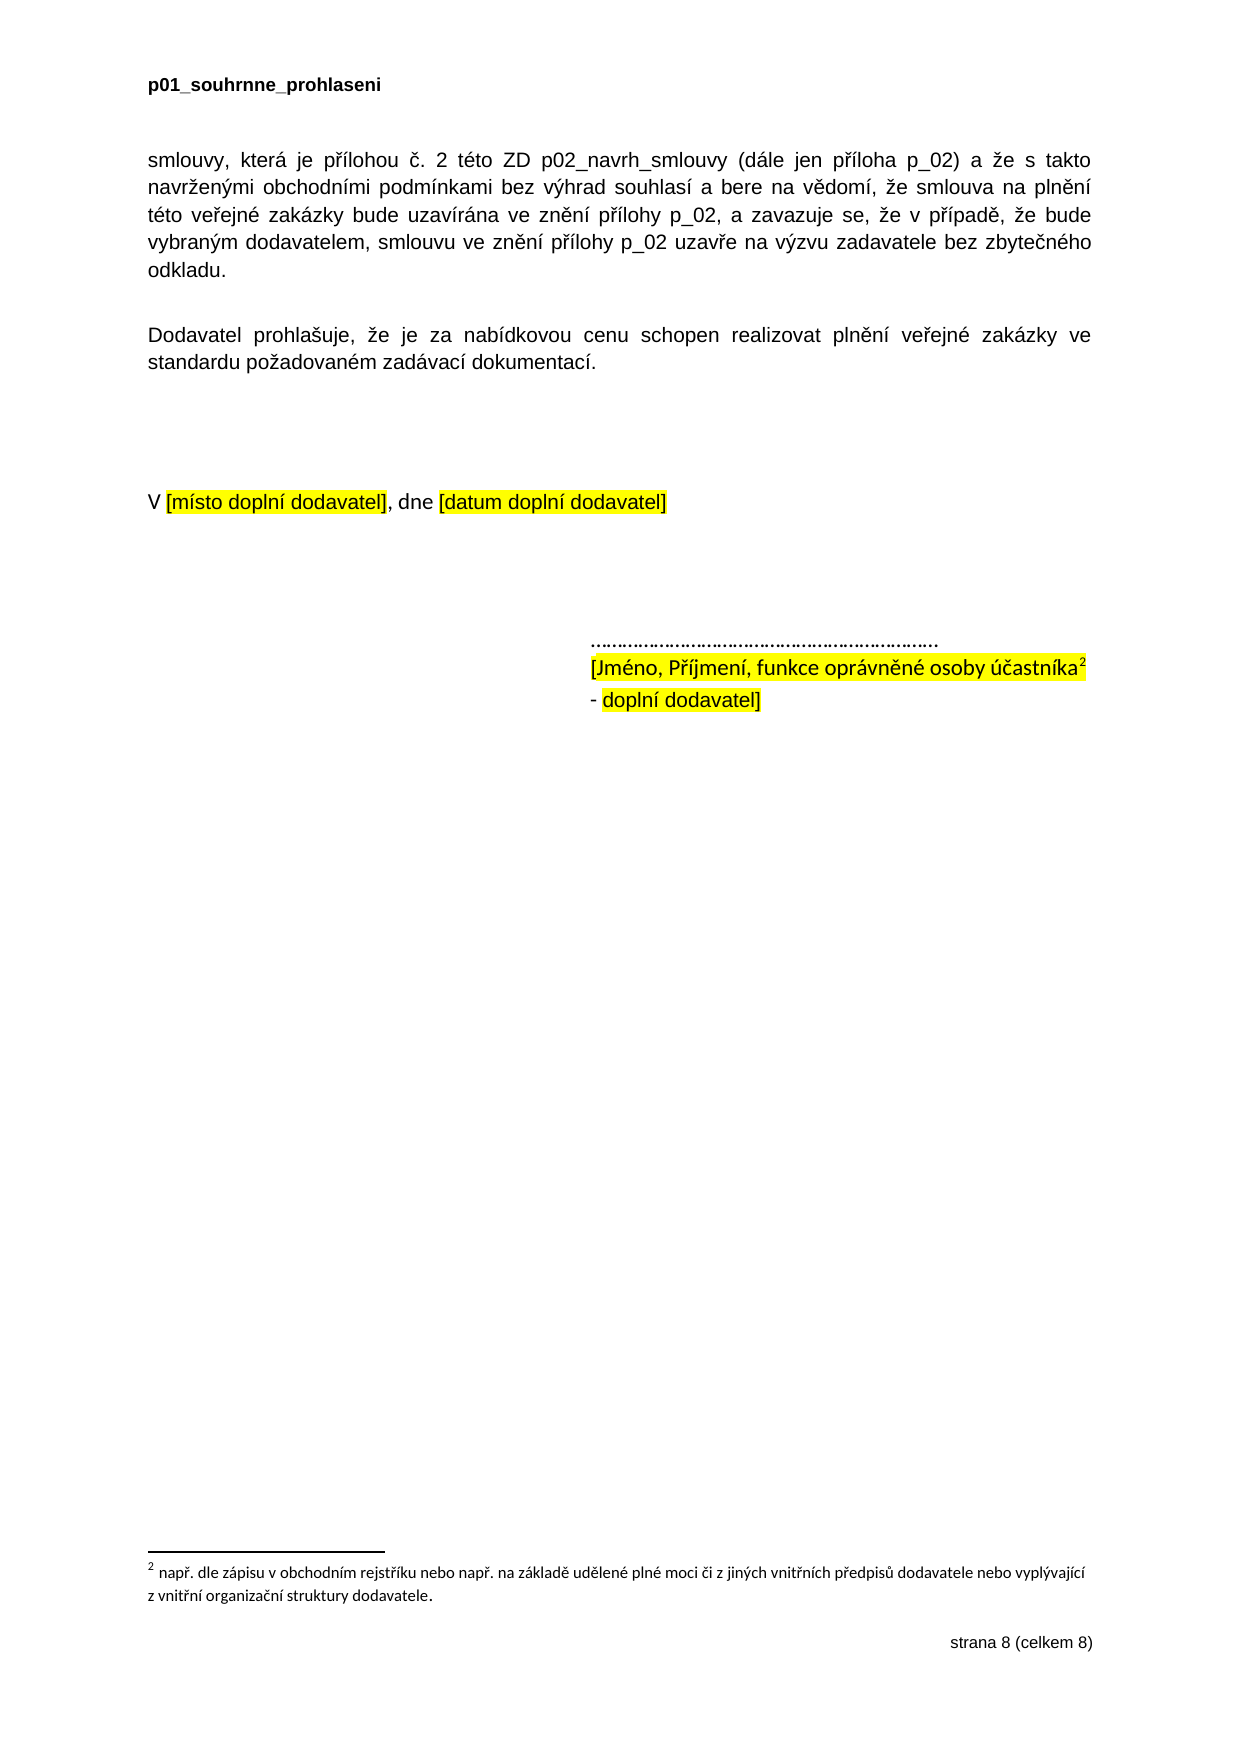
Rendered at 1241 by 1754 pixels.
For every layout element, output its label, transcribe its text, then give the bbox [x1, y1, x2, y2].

text V [místo doplní dodavatel], dne [datum doplní dodavatel] [148, 487, 1093, 515]
text [Jméno, Příjmení, funkce oprávněné osoby účastníka - doplní dodavatel] [590, 653, 1093, 713]
text ………………………………………………………… [590, 625, 1093, 653]
text Dodavatel prohlašuje, že je za nabídkovou cenu schopen realizovat plnění veřejné zakázky ve standardu požadovaném zadávací dokumentací. [148, 323, 1093, 374]
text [148, 148, 1093, 282]
